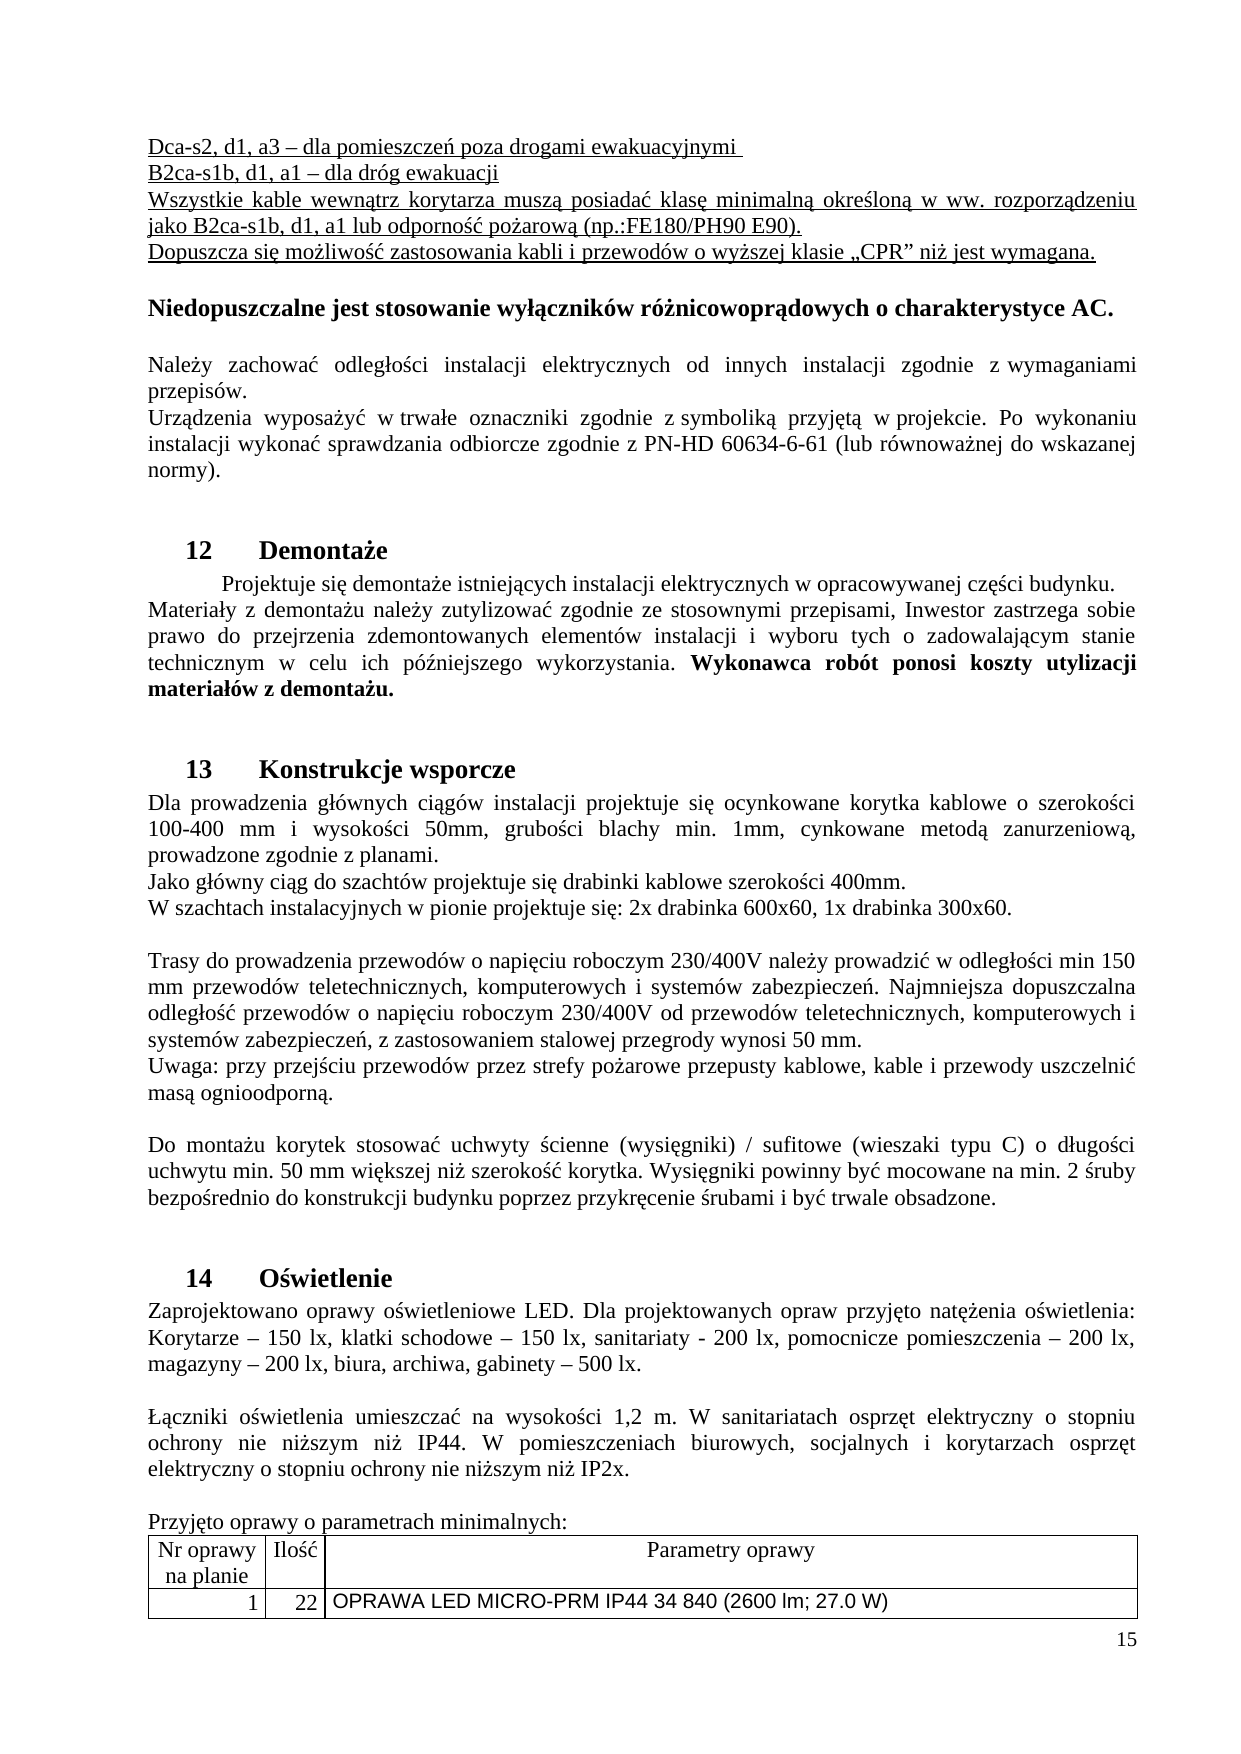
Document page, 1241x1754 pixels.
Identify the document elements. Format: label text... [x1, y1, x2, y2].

text Trasy do prowadzenia przewodów o napięciu roboczym 230/400V należy prowadzić w odległości min 150 mm przewodów teletechnicznych, komputerowych i systemów zabezpieczeń. Najmniejsza dopuszczalna odległość przewodów o napięciu roboczym 230/400V od przewodów teletechnicznych, komputerowych i systemów zabezpieczeń, z zastosowaniem stalowej przegrody wynosi 50 mm. [148, 947, 1137, 1052]
text Dla prowadzenia głównych ciągów instalacji projektuje się ocynkowane korytka kablowe o szerokości 100-400 mm i wysokości 50mm, grubości blachy min. 1mm, cynkowane metodą zanurzeniową, prowadzone zgodnie z planami. [148, 789, 1137, 868]
text Niedopuszczalne jest stosowanie wyłączników różnicowoprądowych o charakterystyce AC. [148, 293, 1137, 322]
table_header Ilość [266, 1536, 324, 1588]
text Przyjęto oprawy o parametrach minimalnych: [148, 1508, 1137, 1534]
text Urządzenia wyposażyć w trwałe oznaczniki zgodnie z symboliką przyjętą w projekcie. Po wykonaniu instalacji wykonać sprawdzania odbiorcze zgodnie z PN-HD 60634-6-61 (lub równoważnej do wskazanej normy). [148, 404, 1137, 483]
text Należy zachować odległości instalacji elektrycznych od innych instalacji zgodnie z wymaganiami przepisów. [148, 351, 1137, 404]
table_cell 22 [266, 1589, 324, 1618]
text W szachtach instalacyjnych w pionie projektuje się: 2x drabinka 600x60, 1x drabinka 300x60. [148, 894, 1137, 920]
text Łączniki oświetlenia umieszczać na wysokości 1,2 m. W sanitariatach osprzęt elektryczny o stopniu ochrony nie niższym niż IP44. W pomieszczeniach biurowych, socjalnych i korytarzach osprzęt elektryczny o stopniu ochrony nie niższym niż IP2x. [148, 1403, 1137, 1482]
subtitle Oświetlenie [185, 1262, 1137, 1293]
table_cell 1 [149, 1589, 265, 1618]
table_header Parametry oprawy [326, 1536, 1137, 1588]
subtitle Demontaże [185, 534, 1137, 565]
table_cell OPRAWA LED MICRO-PRM IP44 34 840 (2600 lm; 27.0 W) [326, 1589, 1137, 1618]
text B2ca-s1b, d1, a1 – dla dróg ewakuacji [148, 159, 1137, 186]
text Wszystkie kable wewnątrz korytarza muszą posiadać klasę minimalną określoną w ww. rozporządzeniu jako B2ca-s1b, d1, a1 lub odporność pożarową (np.:FE180/PH90 E90). [148, 210, 1137, 238]
text Uwaga: przy przejściu przewodów przez strefy pożarowe przepusty kablowe, kable i przewody uszczelnić masą ognioodporną. [148, 1052, 1137, 1105]
text Projektuje się demontaże istniejących instalacji elektrycznych w opracowywanej części budynku. [148, 570, 1137, 596]
table_header Nr oprawy na planie [149, 1536, 265, 1588]
text Dca-s2, d1, a3 – dla pomieszczeń poza drogami ewakuacyjnymi [148, 133, 1137, 159]
text Materiały z demontażu należy zutylizować zgodnie ze stosownymi przepisami, Inwestor zastrzega sobie prawo do przejrzenia zdemontowanych elementów instalacji i wyboru tych o zadowalającym stanie technicznym w celu ich późniejszego wykorzystania. Wykonawca robót ponosi koszty utylizacji materiałów z demontażu. [148, 596, 1137, 702]
text Jako główny ciąg do szachtów projektuje się drabinki kablowe szerokości 400mm. [148, 868, 1137, 894]
text Do montażu korytek stosować uchwyty ścienne (wysięgniki) / sufitowe (wieszaki typu C) o długości uchwytu min. 50 mm większej niż szerokość korytka. Wysięgniki powinny być mocowane na min. 2 śruby bezpośrednio do konstrukcji budynku poprzez przykręcenie śrubami i być trwale obsadzone. [148, 1131, 1137, 1210]
text Zaprojektowano oprawy oświetleniowe LED. Dla projektowanych opraw przyjęto natężenia oświetlenia: Korytarze – 150 lx, klatki schodowe – 150 lx, sanitariaty - 200 lx, pomocnicze pomieszczenia – 200 lx, magazyny – 200 lx, biura, archiwa, gabinety – 500 lx. [148, 1297, 1137, 1376]
text Wszystkie kable wewnątrz korytarza muszą posiadać klasę minimalną określoną w ww. rozporządzeniu jako B2ca-s1b, d1, a1 lub odporność pożarową (np.:FE180/PH90 E90). [148, 186, 1137, 209]
subtitle Konstrukcje wsporcze [185, 753, 1137, 784]
text Dopuszcza się możliwość zastosowania kabli i przewodów o wyższej klasie „CPR” niż jest wymagana. [148, 238, 1137, 265]
